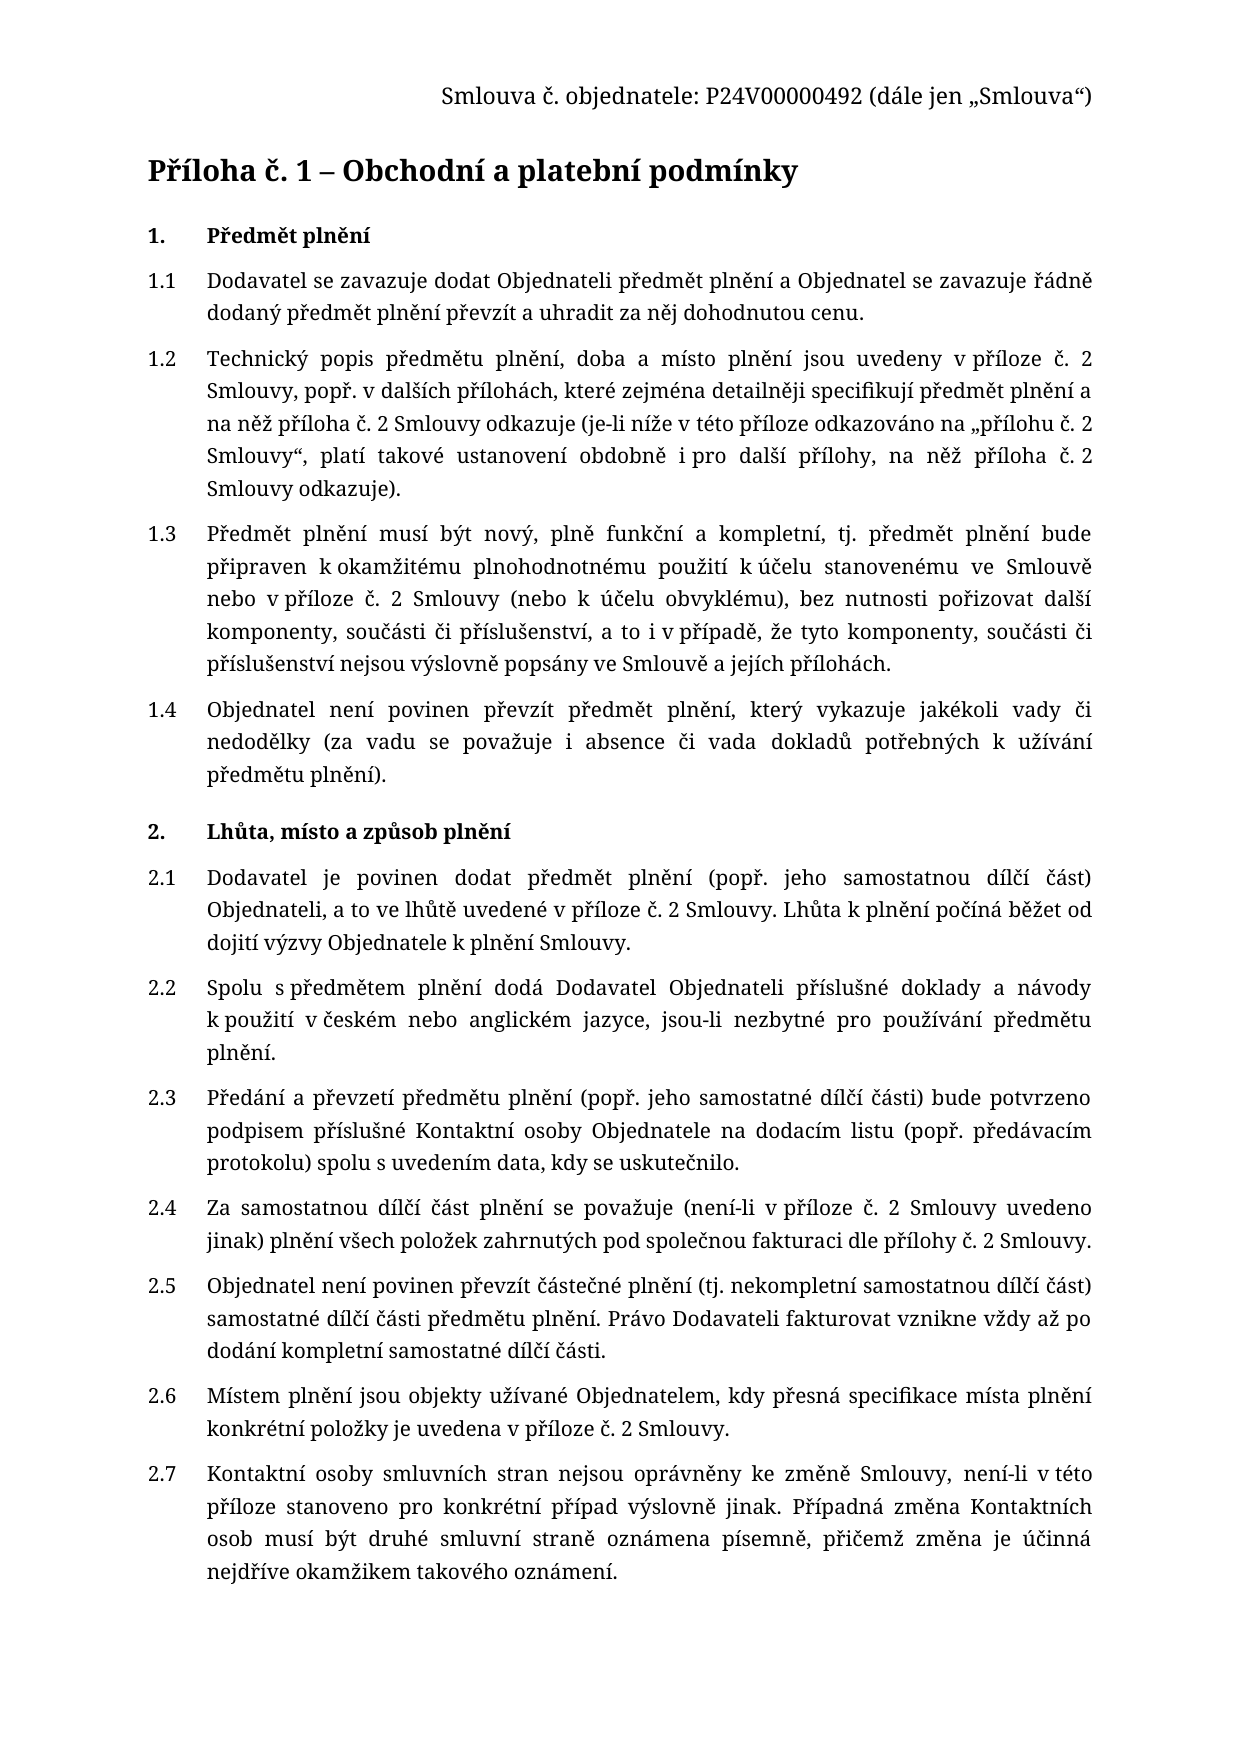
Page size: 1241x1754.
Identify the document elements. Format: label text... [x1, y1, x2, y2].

list Místem plnění jsou objekty užívané Objednatelem, kdy přesná specifikace místa plnění konkrétní položky je uvedena v příloze č. 2 Smlouvy. [148, 1382, 1093, 1443]
list Předmět plnění musí být nový, plně funkční a kompletní, tj. předmět plnění bude připraven k okamžitému plnohodnotnému použití k účelu stanovenému ve Smlouvě nebo v příloze č. 2 Smlouvy (nebo k účelu obvyklému), bez nutnosti pořizovat další komponenty, součásti či příslušenství, a to i v případě, že tyto komponenty, součásti či příslušenství nejsou výslovně popsány ve Smlouvě a jejích přílohách. [148, 519, 1093, 678]
list Předmět plnění [148, 221, 1093, 249]
list Objednatel není povinen převzít částečné plnění (tj. nekompletní samostatnou dílčí část) samostatné dílčí části předmětu plnění. Právo Dodavateli fakturovat vznikne vždy až po dodání kompletní samostatné dílčí části. [148, 1271, 1093, 1365]
list Objednatel není povinen převzít předmět plnění, který vykazuje jakékoli vady či nedodělky (za vadu se považuje i absence či vada dokladů potřebných k užívání předmětu plnění). [148, 695, 1093, 788]
list Spolu s předmětem plnění dodá Dodavatel Objednateli příslušné doklady a návody k použití v českém nebo anglickém jazyce, jsou-li nezbytné pro používání předmětu plnění. [148, 973, 1093, 1067]
list Dodavatel se zavazuje dodat Objednateli předmět plnění a Objednatel se zavazuje řádně dodaný předmět plnění převzít a uhradit za něj dohodnutou cenu. [148, 266, 1093, 327]
list Technický popis předmětu plnění, doba a místo plnění jsou uvedeny v příloze č. 2 Smlouvy, popř. v dalších přílohách, které zejména detailněji specifikují předmět plnění a na něž příloha č. 2 Smlouvy odkazuje (je-li níže v této příloze odkazováno na „přílohu č. 2 Smlouvy“, platí takové ustanovení obdobně i pro další přílohy, na něž příloha č. 2 Smlouvy odkazuje). [148, 344, 1093, 502]
list Předání a převzetí předmětu plnění (popř. jeho samostatné dílčí části) bude potvrzeno podpisem příslušné Kontaktní osoby Objednatele na dodacím listu (popř. předávacím protokolu) spolu s uvedením data, kdy se uskutečnilo. [148, 1083, 1093, 1177]
list Dodavatel je povinen dodat předmět plnění (popř. jeho samostatnou dílčí část) Objednateli, a to ve lhůtě uvedené v příloze č. 2 Smlouvy. Lhůta k plnění počíná běžet od dojití výzvy Objednatele k plnění Smlouvy. [148, 863, 1093, 956]
list Za samostatnou dílčí část plnění se považuje (není-li v příloze č. 2 Smlouvy uvedeno jinak) plnění všech položek zahrnutých pod společnou fakturaci dle přílohy č. 2 Smlouvy. [148, 1193, 1093, 1254]
list Lhůta, místo a způsob plnění [148, 817, 1093, 846]
list Kontaktní osoby smluvních stran nejsou oprávněny ke změně Smlouvy, není-li v této příloze stanoveno pro konkrétní případ výslovně jinak. Případná změna Kontaktních osob musí být druhé smluvní straně oznámena písemně, přičemž změna je účinná nejdříve okamžikem takového oznámení. [148, 1459, 1093, 1586]
text Příloha č. 1 – Obchodní a platební podmínky [148, 150, 1093, 190]
